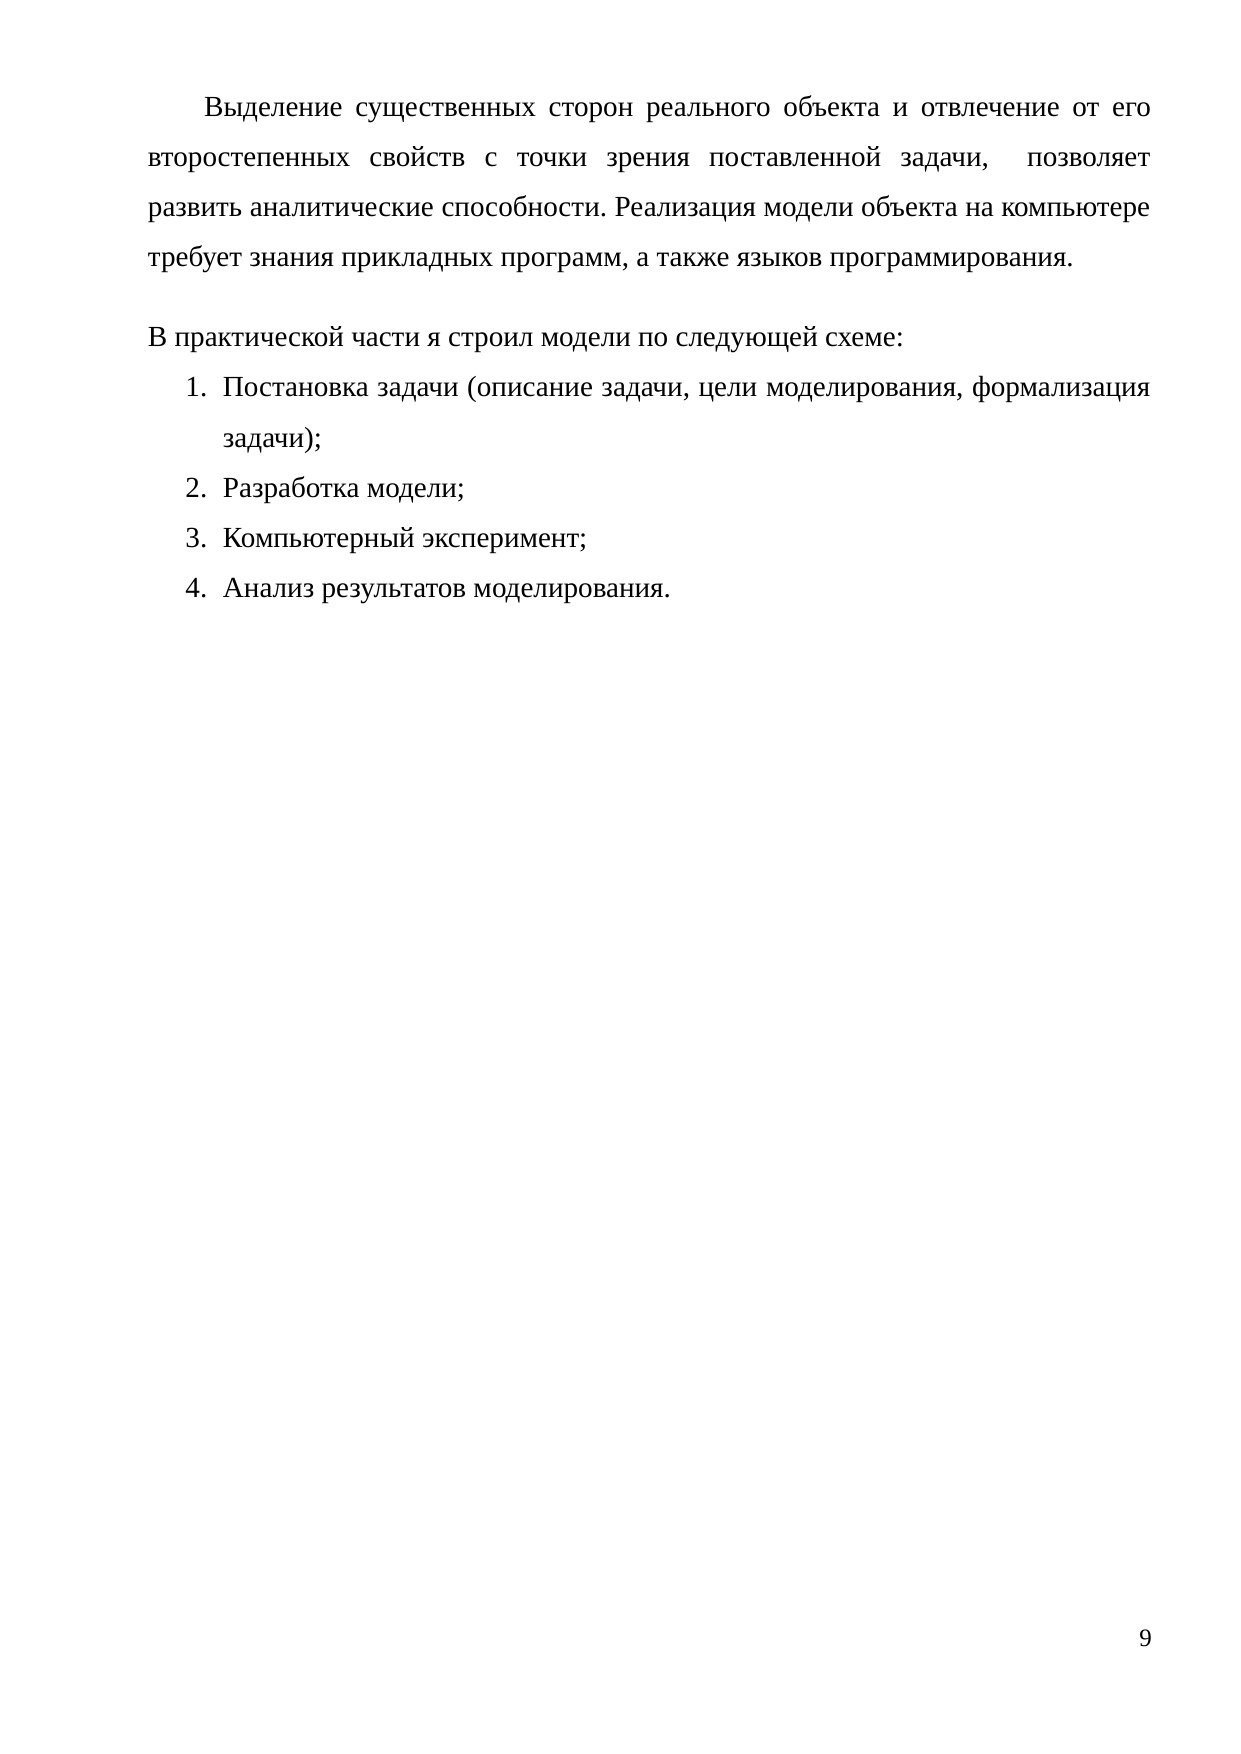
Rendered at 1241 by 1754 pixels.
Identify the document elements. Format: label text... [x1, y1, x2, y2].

list Анализ результатов моделирования. [185, 571, 1152, 604]
list Разработка модели; [185, 470, 1152, 503]
text В практической части я строил модели по следующей схеме: [148, 319, 1152, 353]
list Компьютерный эксперимент; [185, 520, 1152, 554]
list Постановка задачи (описание задачи, цели моделирования, формализация задачи); [185, 369, 1152, 453]
text Выделение существенных сторон реального объекта и отвлечение от его второстепенных свойств с точки зрения поставленной задачи, позволяет развить аналитические способности. Реализация модели объекта на компьютере требует знания прикладных программ, а также языков программирования. [148, 89, 1152, 273]
